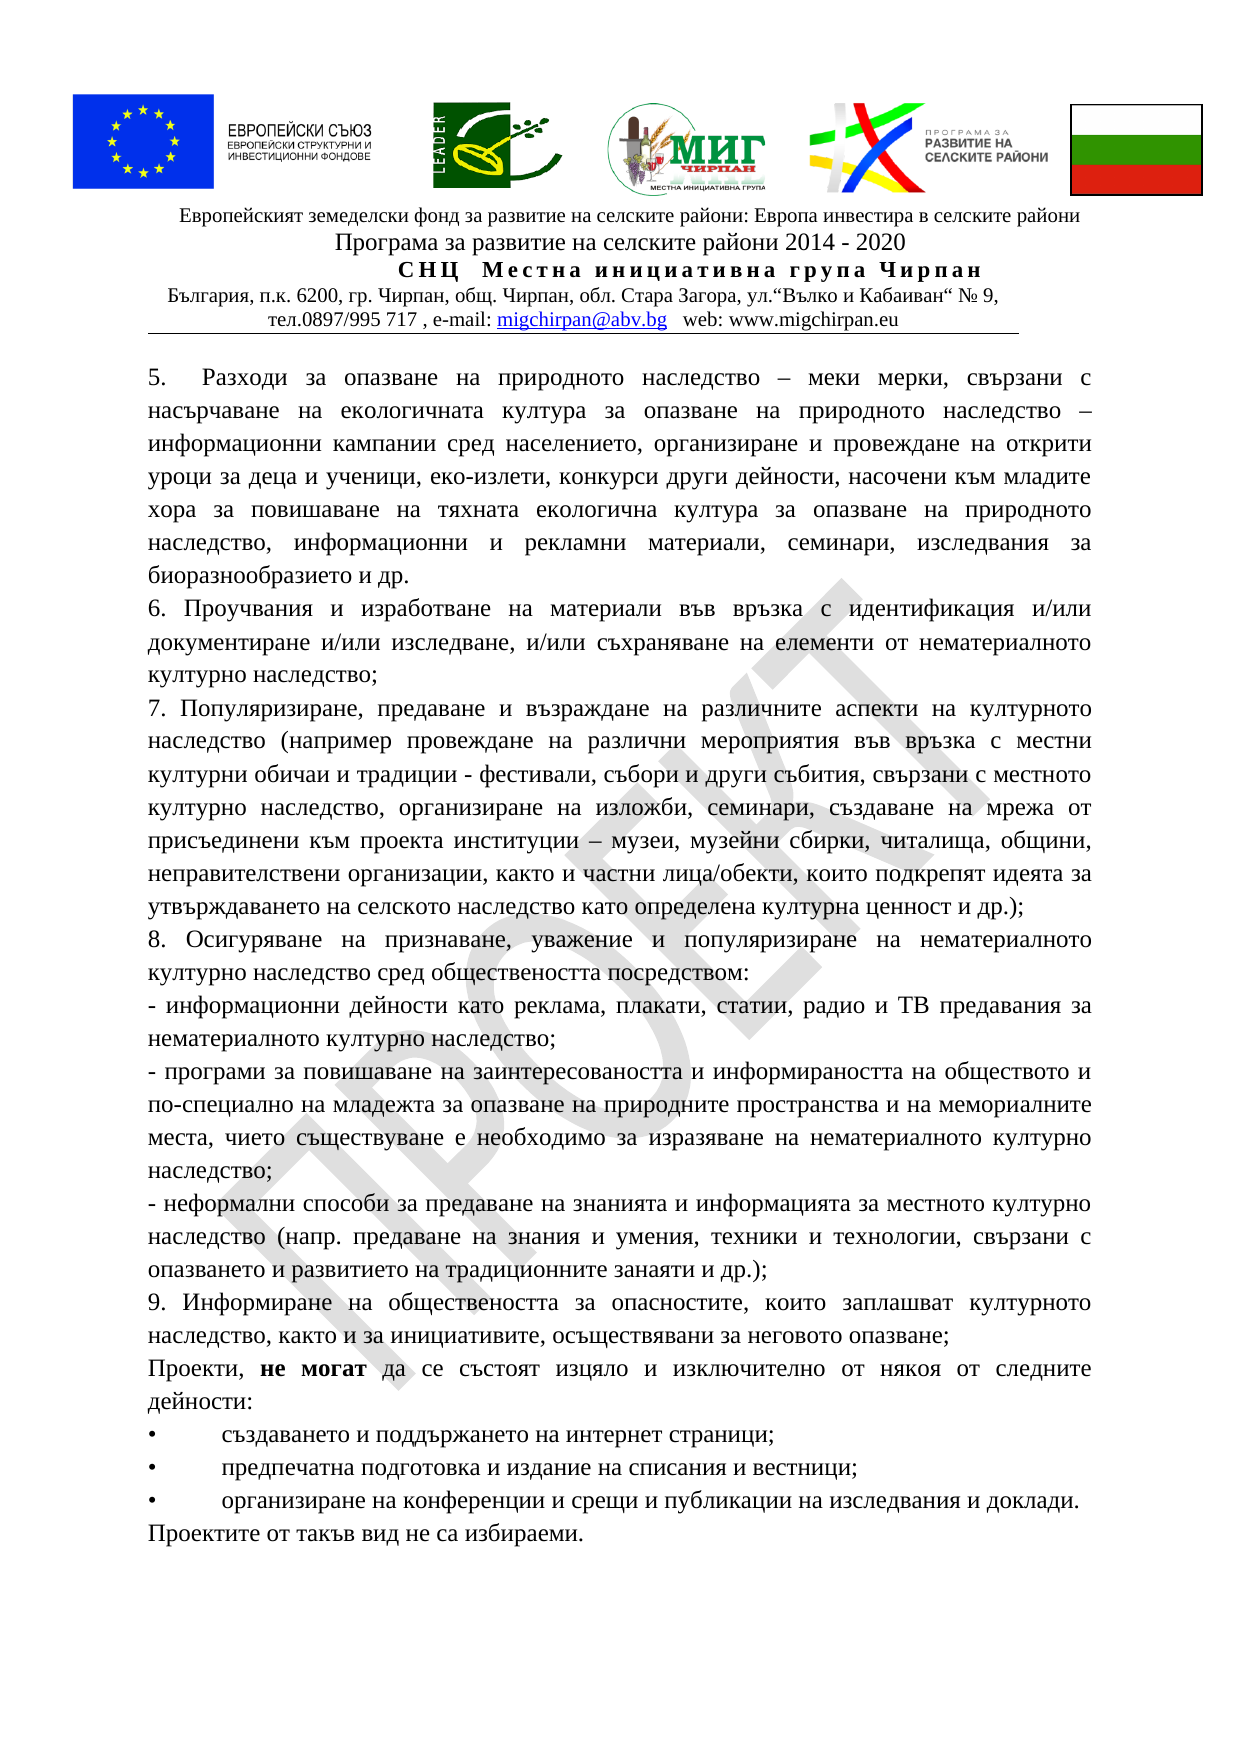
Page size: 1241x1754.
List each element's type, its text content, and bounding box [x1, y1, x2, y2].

text - програми за повишаване на заинтересоваността и информираността на обществото и по-специално на младежта за опазване на природните пространства и на мемориалните места, чието съществуване е необходимо за изразяване на нематериалното културно наследство; [148, 1056, 1093, 1184]
text - информационни дейности като реклама, плакати, статии, радио и ТВ предавания за нематериалното културно наследство; [148, 990, 1093, 1052]
text 9. Информиране на обществеността за опасностите, които заплашват културното наследство, както и за инициативите, осъществявани за неговото опазване; [148, 1287, 1093, 1349]
text 6. Проучвания и изработване на материали във връзка с идентификация и/или документиране и/или изследване, и/или съхраняване на елементи от нематериалното културно наследство; [148, 593, 1093, 688]
text • организиране на конференции и срещи и публикации на изследвания и доклади. [148, 1485, 1093, 1514]
text Проекти, не могат да се състоят изцяло и изключително от някоя от следните дейности: [148, 1353, 1093, 1415]
text • предпечатна подготовка и издание на списания и вестници; [148, 1452, 1093, 1481]
picture [433, 102, 566, 188]
text 7. Популяризиране, предаване и възраждане на различните аспекти на културното наследство (например провеждане на различни мероприятия във връзка с местни културни обичаи и традиции - фестивали, събори и други събития, свързани с местното културно наследство, организиране на изложби, семинари, създаване на мрежа от присъединени към проекта институции – музеи, музейни сбирки, читалища, общини, неправителствени организации, както и частни лица/обекти, които подкрепят идеята за утвърждаването на селското наследство като определена културна ценност и др.); [148, 693, 1093, 919]
picture [59, 79, 405, 199]
text 5. Разходи за опазване на природното наследство – меки мерки, свързани с насърчаване на екологичната култура за опазване на природното наследство – информационни кампании сред населението, организиране и провеждане на открити уроци за деца и ученици, еко-излети, конкурси други дейности, насочени към младите хора за повишаване на тяхната екологична култура за опазване на природното наследство, информационни и рекламни материали, семинари, изследвания за биоразнообразието и др. [148, 362, 1093, 589]
picture [795, 95, 1058, 199]
picture [607, 103, 766, 196]
text • създаването и поддържането на интернет страници; [148, 1419, 1093, 1448]
text - неформални способи за предаване на знанията и информацията за местното културно наследство (напр. предаване на знания и умения, техники и технологии, свързани с опазването и развитието на традиционните занаяти и др.); [148, 1188, 1093, 1283]
text 8. Осигуряване на признаване, уважение и популяризиране на нематериалното културно наследство сред обществеността посредством: [148, 924, 1093, 986]
text Проектите от такъв вид не са избираеми. [148, 1518, 1093, 1547]
